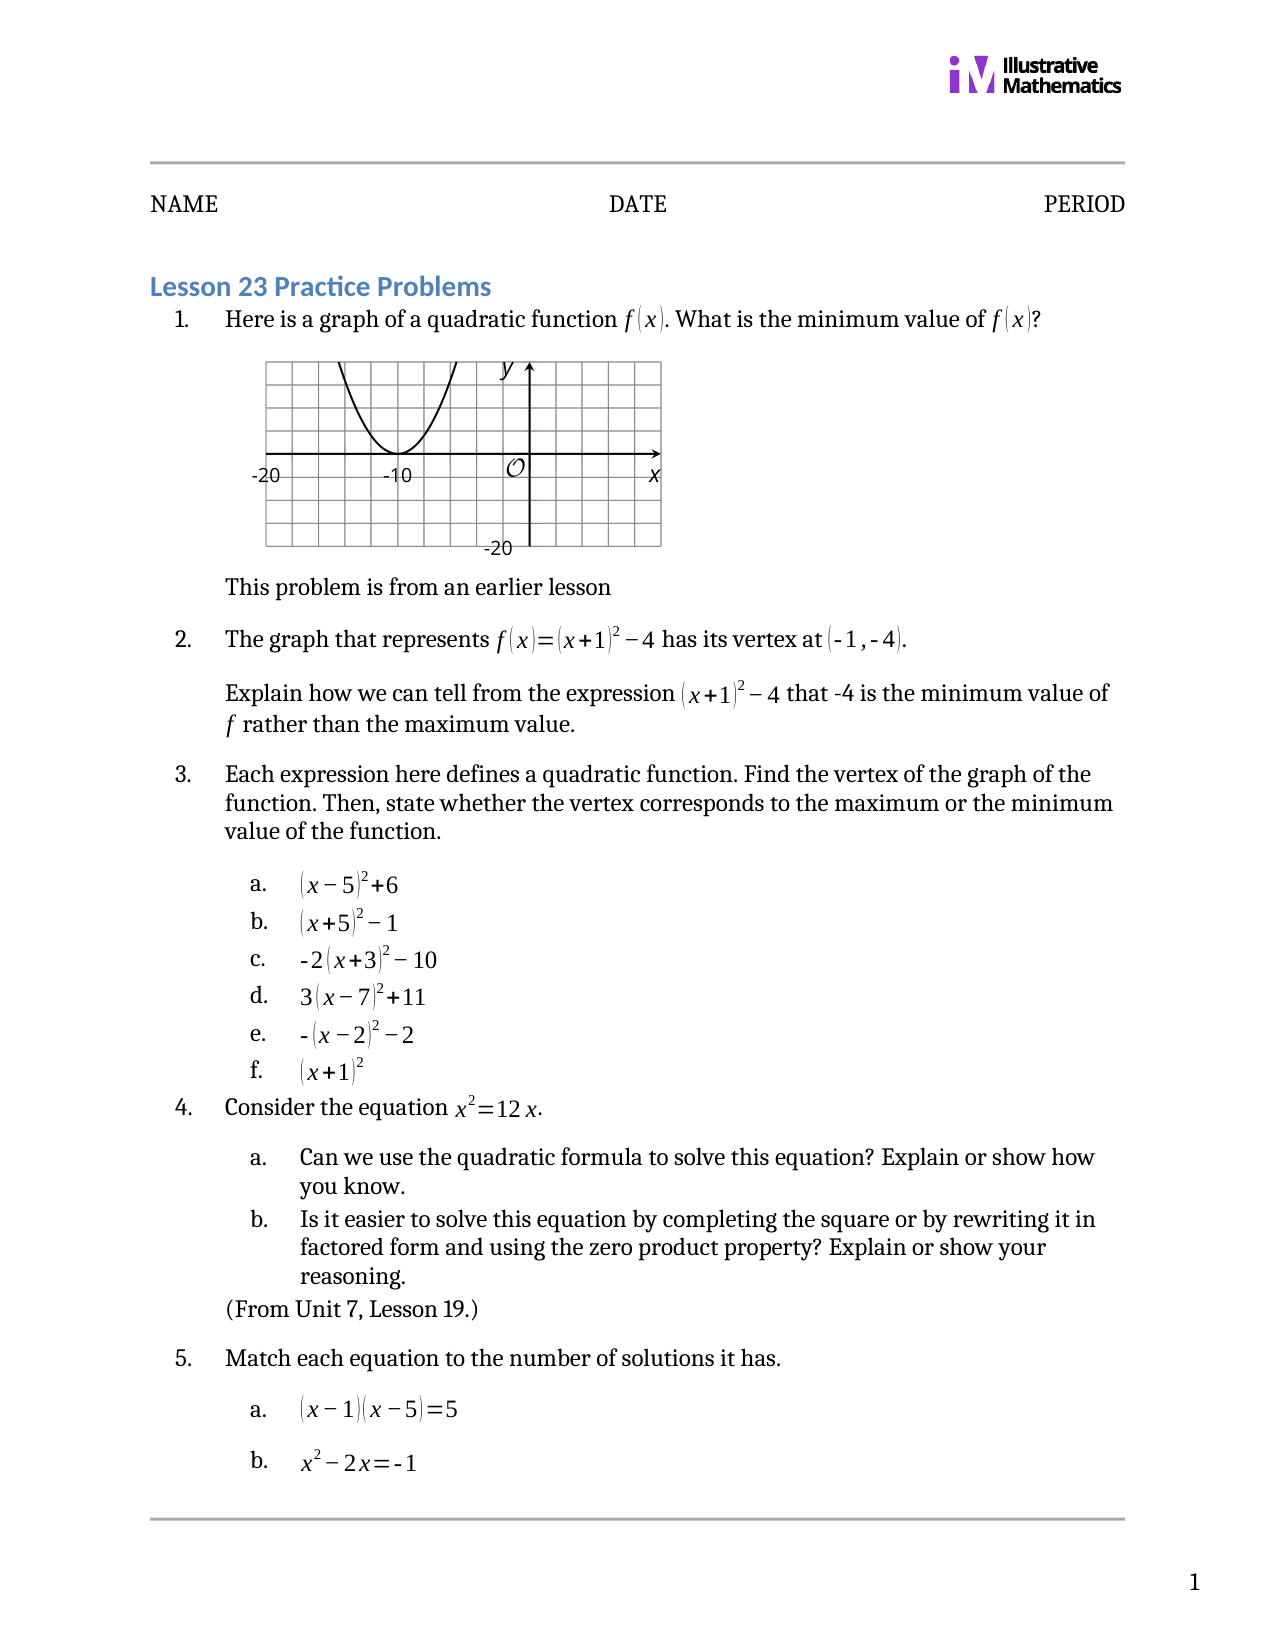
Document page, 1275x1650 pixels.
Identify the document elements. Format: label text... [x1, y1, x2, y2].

list Explain how we can tell from the expression that -4 is the minimum value of rather than the maximum value. [175, 677, 1125, 739]
list (From Unit 7, Lesson 19.) [175, 1294, 1125, 1323]
list The graph that represents has its vertex at . [175, 622, 1125, 656]
list Here is a graph of a quadratic function . What is the minimum value of ? [175, 304, 1125, 334]
list This problem is from an earlier lesson [175, 572, 1125, 601]
list Each expression here defines a quadratic function. Find the vertex of the graph of the function. Then, state whether the vertex corresponds to the maximum or the minimum value of the function. [175, 760, 1125, 846]
picture [949, 55, 1121, 93]
list Is it easier to solve this equation by completing the square or by rewriting it in factored form and using the zero product property? Explain or show your reasoning. [250, 1204, 1125, 1291]
list Match each equation to the number of solutions it has. [175, 1344, 1125, 1373]
list Can we use the quadratic formula to solve this equation? Explain or show how you know. [250, 1143, 1125, 1201]
subtitle Lesson 23 Practice Problems [150, 268, 1125, 304]
picture [243, 355, 669, 563]
list Consider the equation . [175, 1091, 1125, 1122]
